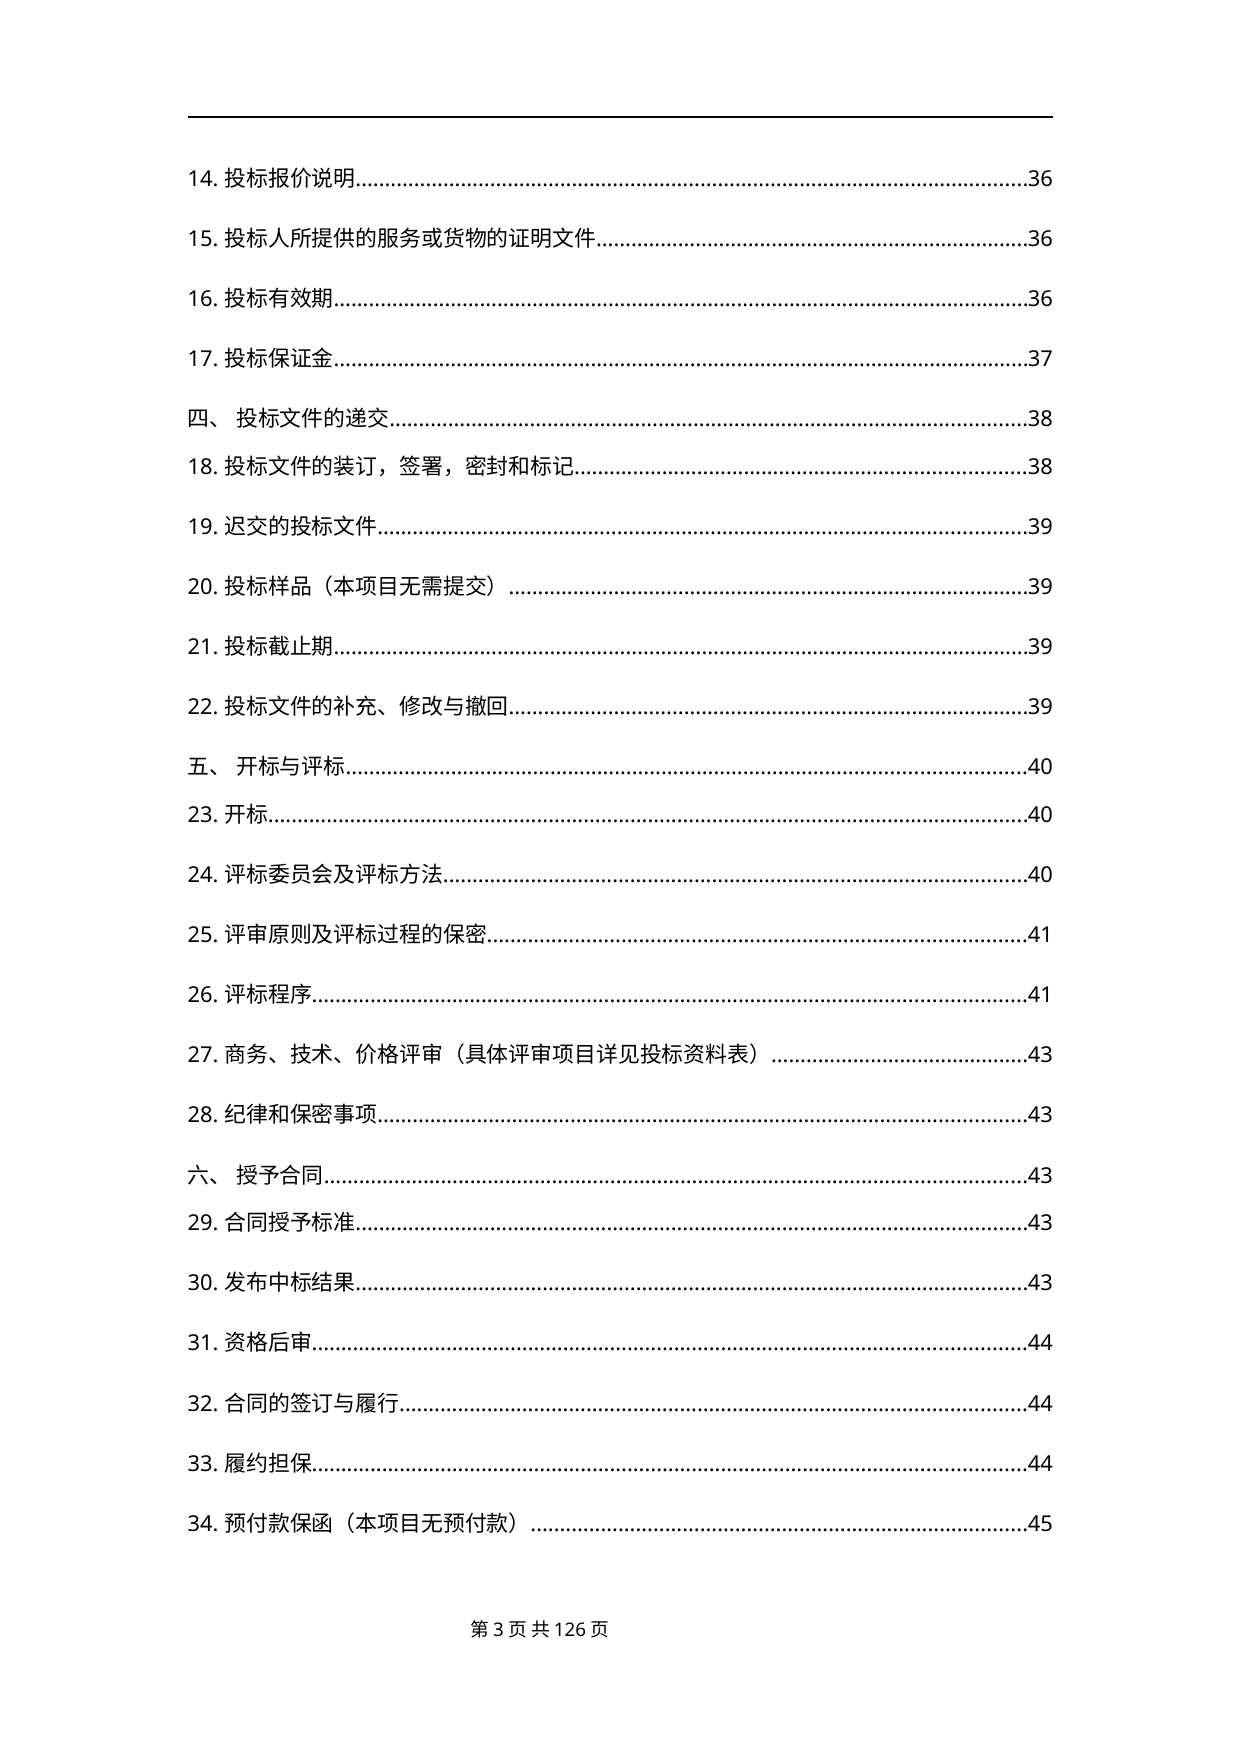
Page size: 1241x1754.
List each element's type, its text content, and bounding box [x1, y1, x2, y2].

text 六、 授予合同 43 [187, 1158, 1053, 1189]
text 17. 投标保证金 37 [187, 341, 1053, 373]
text 26. 评标程序 41 [187, 977, 1053, 1009]
text 30. 发布中标结果 43 [187, 1265, 1053, 1297]
text 25. 评审原则及评标过程的保密 41 [187, 917, 1053, 949]
text 31. 资格后审 44 [187, 1325, 1053, 1357]
text 15. 投标人所提供的服务或货物的证明文件 36 [187, 221, 1053, 253]
text 27. 商务、技术、价格评审（具体评审项目详见投标资料表） 43 [187, 1037, 1053, 1069]
text 20. 投标样品（本项目无需提交） 39 [187, 569, 1053, 601]
text 16. 投标有效期 36 [187, 281, 1053, 313]
text 33. 履约担保 44 [187, 1446, 1053, 1477]
text 18. 投标文件的装订，签署，密封和标记 38 [187, 449, 1053, 481]
text 五、 开标与评标 40 [187, 749, 1053, 781]
text 四、 投标文件的递交 38 [187, 401, 1053, 433]
text 34. 预付款保函（本项目无预付款） 45 [187, 1506, 1053, 1537]
text 28. 纪律和保密事项 43 [187, 1097, 1053, 1129]
text 23. 开标 40 [187, 797, 1053, 829]
text 19. 迟交的投标文件 39 [187, 509, 1053, 541]
text 21. 投标截止期 39 [187, 629, 1053, 661]
text 24. 评标委员会及评标方法 40 [187, 857, 1053, 889]
text 14. 投标报价说明 36 [187, 161, 1053, 193]
text 29. 合同授予标准 43 [187, 1205, 1053, 1237]
text 22. 投标文件的补充、修改与撤回 39 [187, 689, 1053, 721]
text 32. 合同的签订与履行 44 [187, 1386, 1053, 1417]
